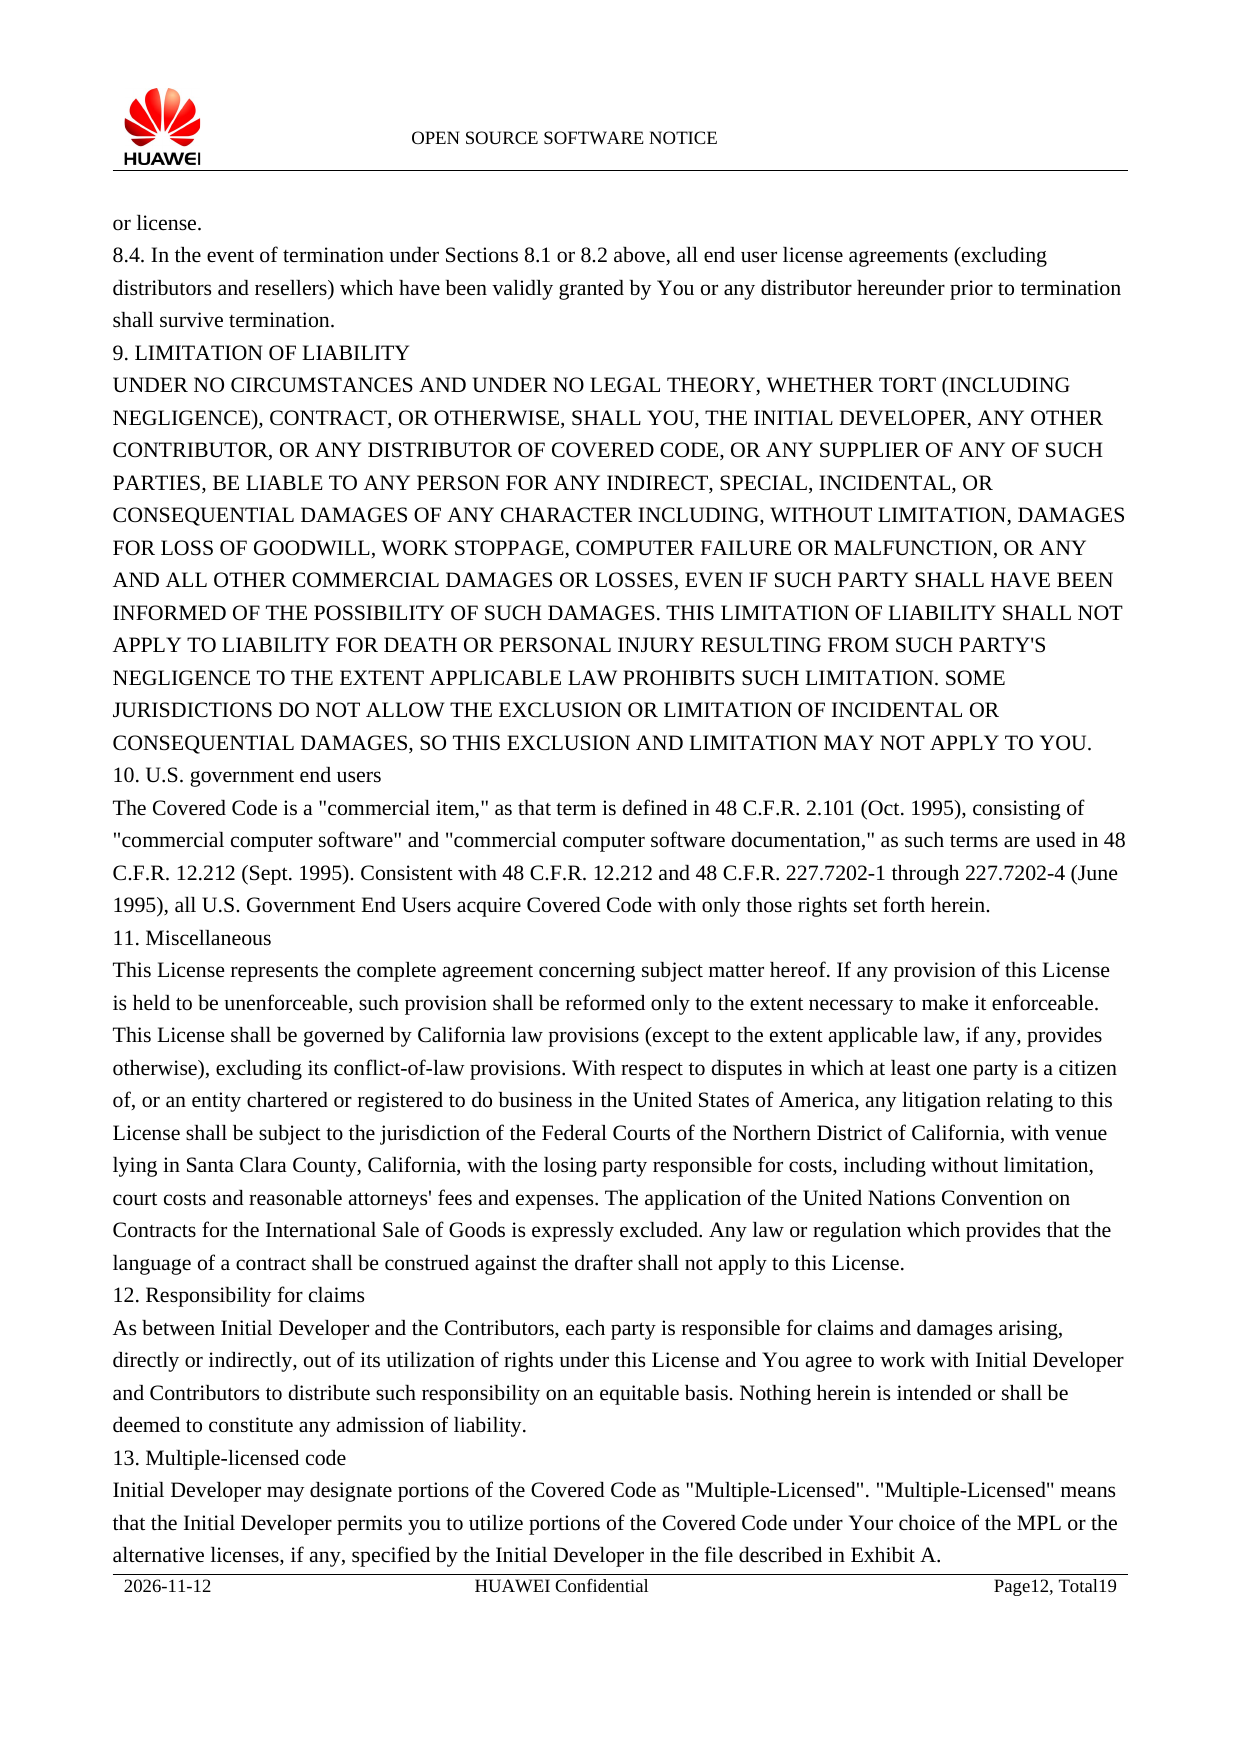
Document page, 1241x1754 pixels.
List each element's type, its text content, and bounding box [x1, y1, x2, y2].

picture [124, 88, 201, 165]
